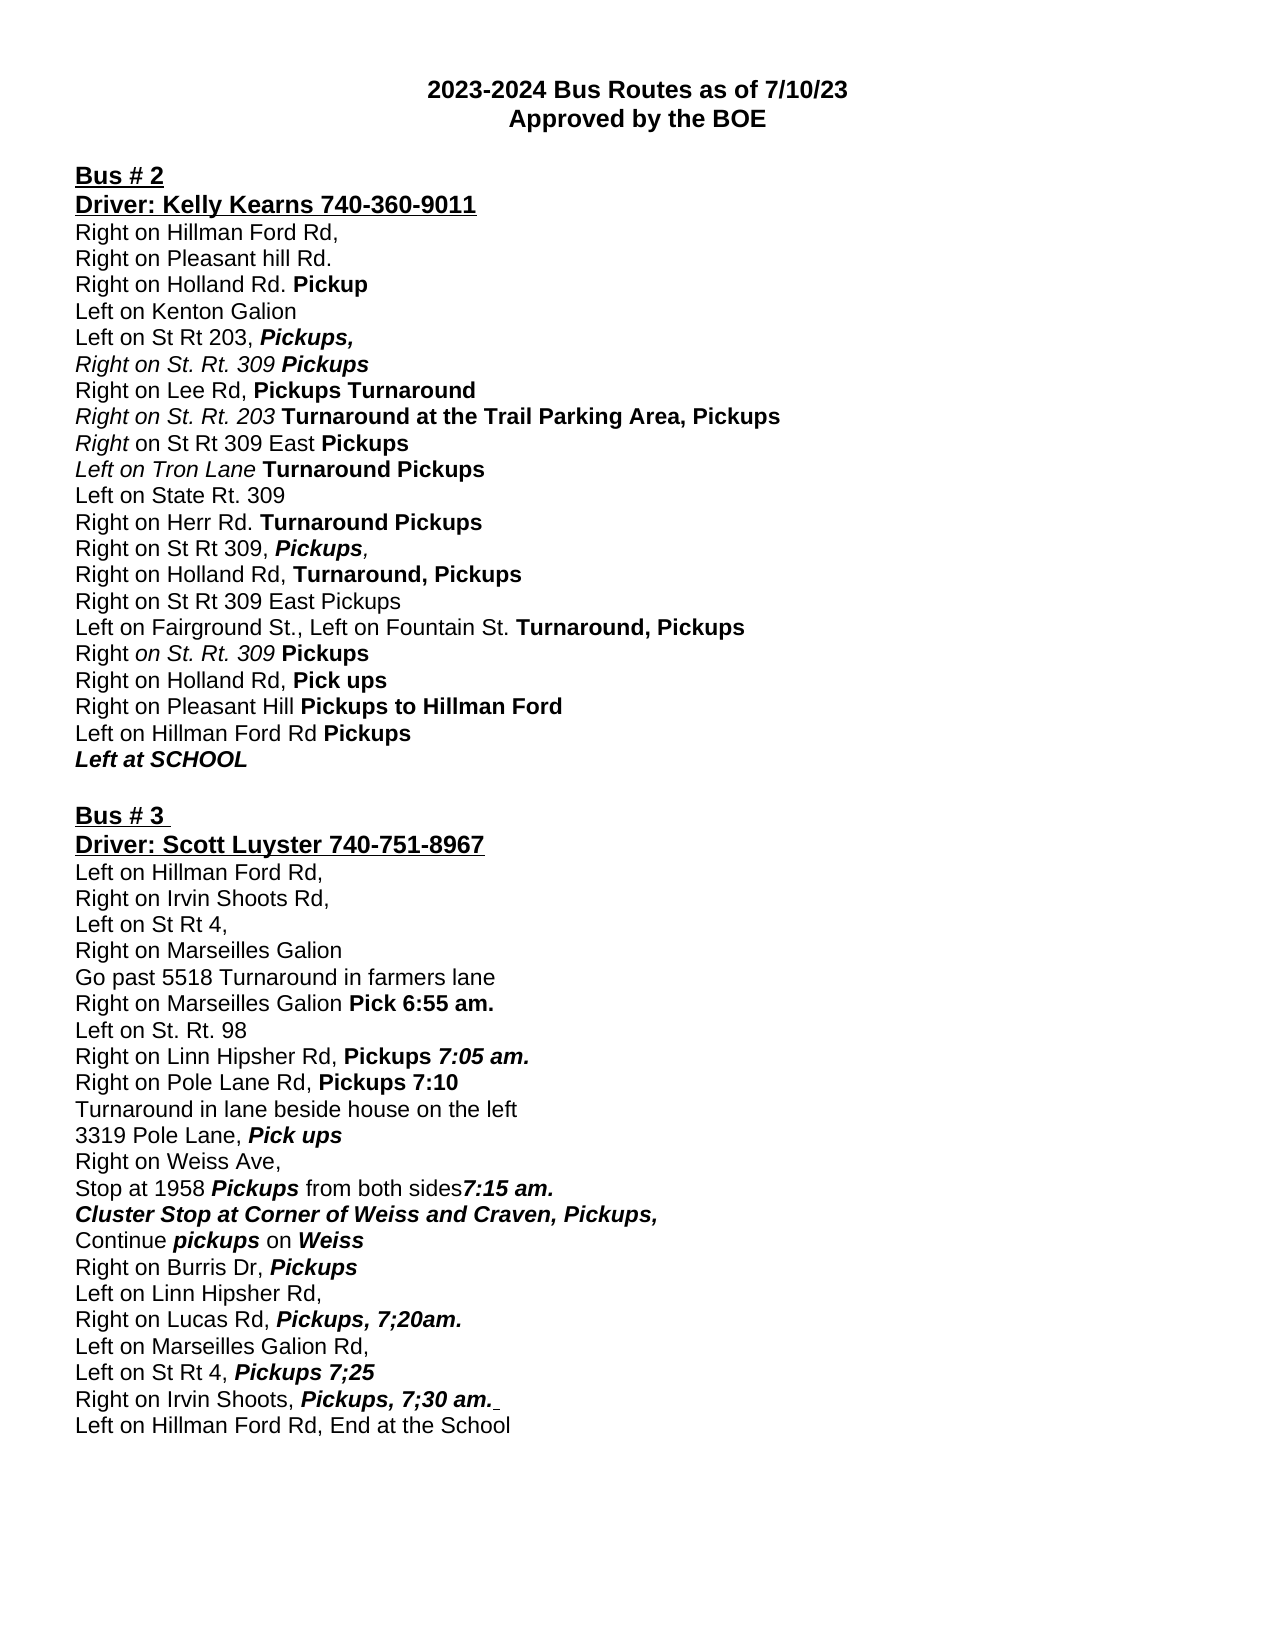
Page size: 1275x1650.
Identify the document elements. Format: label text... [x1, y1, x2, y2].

text Right on Hillman Ford Rd, [75, 219, 1200, 245]
text Right on Lee Rd, Pickups Turnaround [75, 377, 1200, 403]
text Left on Fairground St., Left on Fountain St. Turnaround, Pickups [75, 614, 1200, 640]
text Left on St. Rt. 98 [75, 1017, 1200, 1043]
text Approved by the BOE [75, 104, 1200, 132]
text Right on Holland Rd. Pickup [75, 271, 1200, 298]
text Left on Marseilles Galion Rd, [75, 1333, 1200, 1359]
text Right on Irvin Shoots Rd, [75, 885, 1200, 911]
text Right on Pleasant hill Rd. [75, 245, 1200, 271]
text Left on Hillman Ford Rd, End at the School [75, 1412, 1200, 1438]
text 2023-2024 Bus Routes as of 7/10/23 [75, 75, 1200, 104]
text 3319 Pole Lane, Pick ups [75, 1122, 1200, 1148]
text Right on St Rt 309, Pickups, [75, 535, 1200, 561]
text Cluster Stop at Corner of Weiss and Craven, Pickups, [75, 1201, 1200, 1227]
text Right on Weiss Ave, [75, 1148, 1200, 1175]
text Right on Holland Rd, Turnaround, Pickups [75, 561, 1200, 588]
text Right on St Rt 309 East Pickups [75, 588, 1200, 614]
text Continue pickups on Weiss [75, 1227, 1200, 1254]
text Right on St. Rt. 309 Pickups [75, 351, 1200, 377]
text Left at SCHOOL [75, 746, 1200, 772]
text Right on Lucas Rd, Pickups, 7;20am. [75, 1306, 1200, 1333]
text Stop at 1958 Pickups from both sides7:15 am. [75, 1175, 1200, 1201]
text Driver: Scott Luyster 740-751-8967 [75, 830, 1200, 858]
text Left on State Rt. 309 [75, 482, 1200, 509]
text Right on Marseilles Galion [75, 937, 1200, 964]
text Right on St. Rt. 203 Turnaround at the Trail Parking Area, Pickups [75, 403, 1200, 429]
text Right on Irvin Shoots, Pickups, 7;30 am. [75, 1386, 1200, 1412]
text Left on Hillman Ford Rd, [75, 858, 1200, 885]
text Bus # 3 [75, 801, 1200, 830]
text Right on Linn Hipsher Rd, Pickups 7:05 am. [75, 1043, 1200, 1069]
text Right on Burris Dr, Pickups [75, 1254, 1200, 1280]
text Right on Holland Rd, Pick ups [75, 667, 1200, 693]
text Left on St Rt 4, [75, 911, 1200, 937]
text Left on St Rt 203, Pickups, [75, 324, 1200, 351]
text Right on St Rt 309 East Pickups [75, 429, 1200, 456]
text Bus # 2 [75, 161, 1200, 190]
text Go past 5518 Turnaround in farmers lane [75, 964, 1200, 990]
text Right on Marseilles Galion Pick 6:55 am. [75, 990, 1200, 1017]
text Right on Herr Rd. Turnaround Pickups [75, 509, 1200, 535]
text Turnaround in lane beside house on the left [75, 1096, 1200, 1122]
text Right on St. Rt. 309 Pickups [75, 640, 1200, 667]
text Driver: Kelly Kearns 740-360-9011 [75, 190, 1200, 219]
text Right on Pole Lane Rd, Pickups 7:10 [75, 1069, 1200, 1096]
text Left on Hillman Ford Rd Pickups [75, 719, 1200, 746]
text Left on Linn Hipsher Rd, [75, 1280, 1200, 1306]
text Left on Kenton Galion [75, 298, 1200, 324]
text Left on St Rt 4, Pickups 7;25 [75, 1359, 1200, 1386]
text Right on Pleasant Hill Pickups to Hillman Ford [75, 693, 1200, 719]
text Left on Tron Lane Turnaround Pickups [75, 456, 1200, 482]
